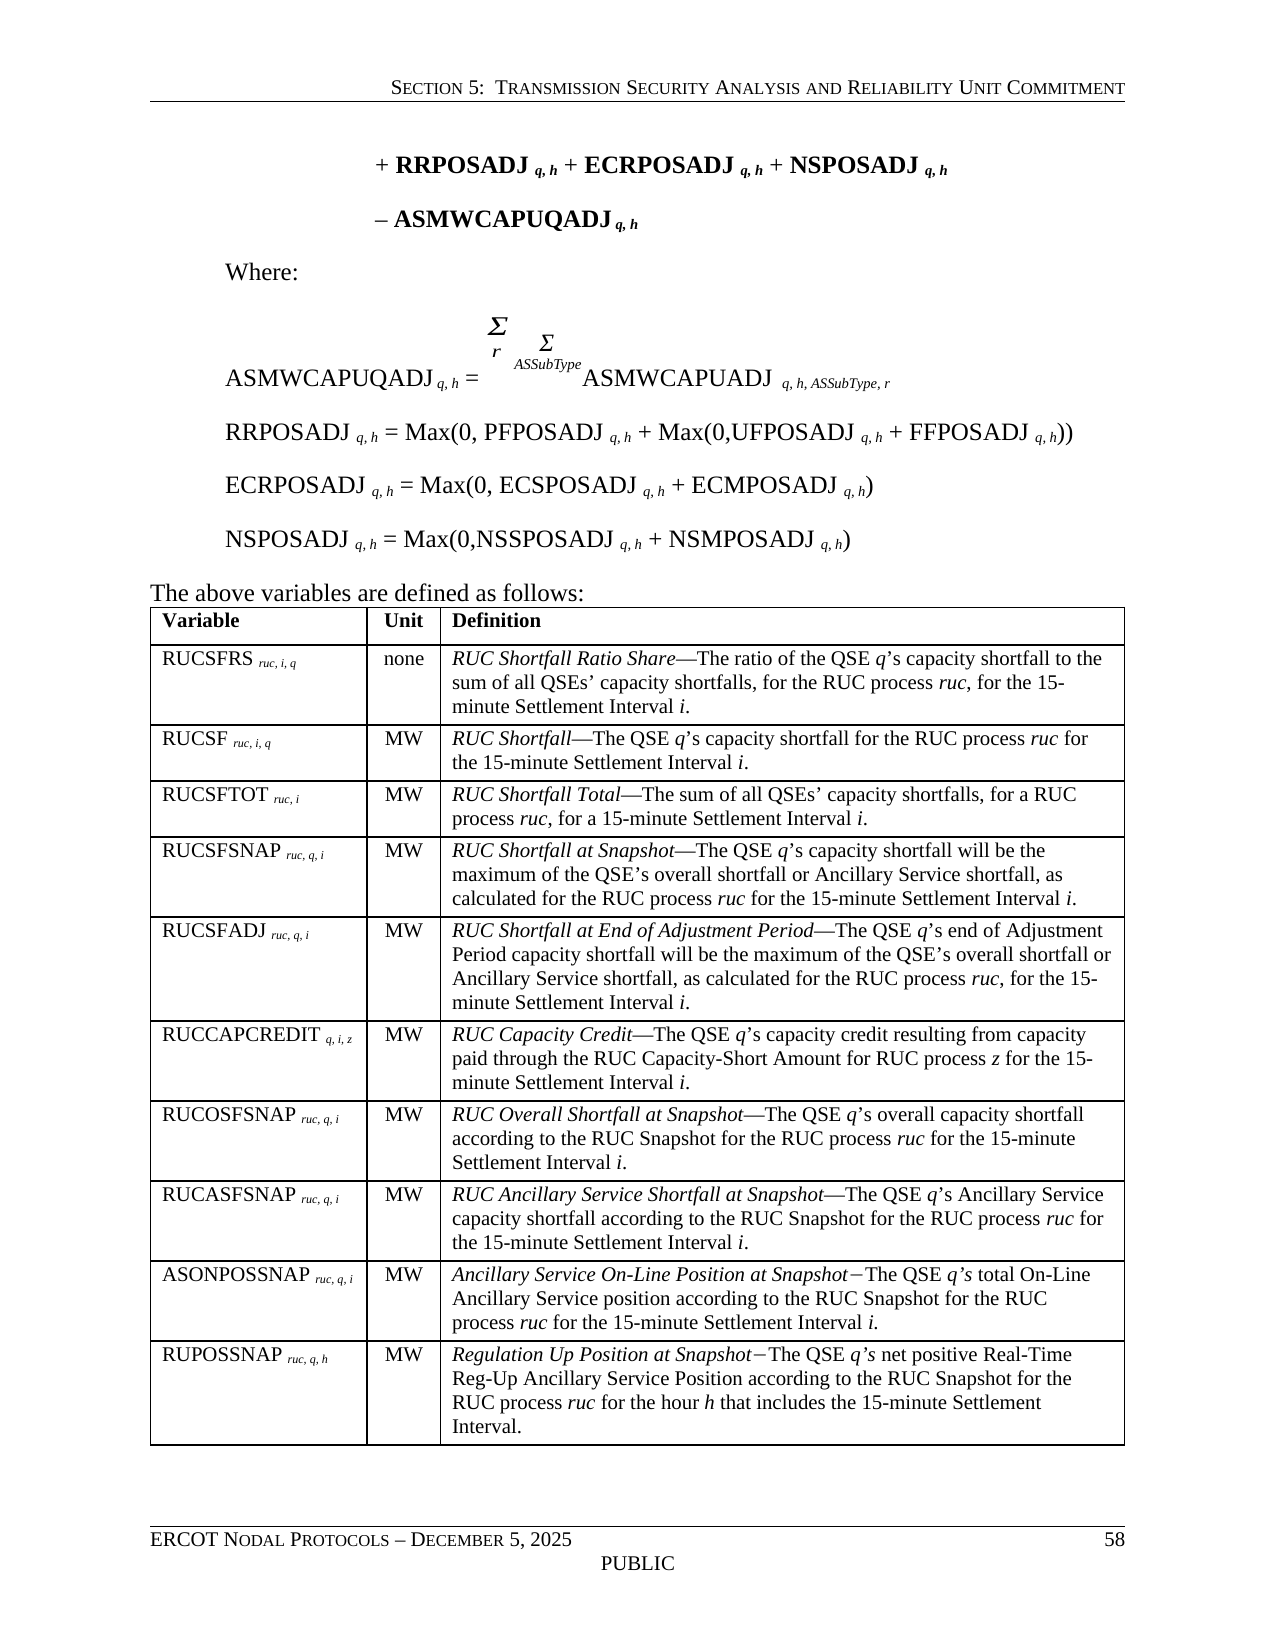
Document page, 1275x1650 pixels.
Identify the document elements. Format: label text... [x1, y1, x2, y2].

table_cell RUC Capacity Credit—The QSE q’s capacity credit resulting from capacity paid through the RUC Capacity-Short Amount for RUC process z for the 15-minute Settlement Interval i. [441, 1022, 1124, 1100]
text NSPOSADJ q, h = Max(0,NSSPOSADJ q, h + NSMPOSADJ q, h) [225, 524, 1125, 553]
table_cell MW [368, 782, 440, 836]
table_cell RUC Overall Shortfall at Snapshot—The QSE q’s overall capacity shortfall according to the RUC Snapshot for the RUC process ruc for the 15-minute Settlement Interval i. [441, 1102, 1124, 1180]
text Where: [225, 257, 1125, 286]
table_cell RUCSFRS ruc, i, q [151, 646, 366, 724]
text ECRPOSADJ q, h = Max(0, ECSPOSADJ q, h + ECMPOSADJ q, h) [225, 470, 1125, 499]
text – ASMWCAPUQADJ q, h [375, 204, 1125, 232]
table_cell MW [368, 1182, 440, 1260]
table_header Definition [441, 608, 1124, 644]
table_cell Regulation Up Position at SnapshotThe QSE q’s net positive Real-Time Reg-Up Ancillary Service Position according to the RUC Snapshot for the RUC process ruc for the hour h that includes the 15-minute Settlement Interval. [441, 1342, 1124, 1444]
table_cell MW [368, 1262, 440, 1340]
table_cell RUCOSFSNAP ruc, q, i [151, 1102, 366, 1180]
table_cell Ancillary Service On-Line Position at SnapshotThe QSE q’s total On-Line Ancillary Service position according to the RUC Snapshot for the RUC process ruc for the 15-minute Settlement Interval i. [441, 1262, 1124, 1340]
text RRPOSADJ q, h = Max(0, PFPOSADJ q, h + Max(0,UFPOSADJ q, h + FFPOSADJ q, h)) [225, 417, 1125, 445]
table_cell RUPOSSNAP ruc, q, h [151, 1342, 366, 1444]
table_cell MW [368, 1022, 440, 1100]
table_cell RUCSFTOT ruc, i [151, 782, 366, 836]
table_cell MW [368, 918, 440, 1020]
table_cell RUC Shortfall—The QSE q’s capacity shortfall for the RUC process ruc for the 15-minute Settlement Interval i. [441, 726, 1124, 780]
table_cell MW [368, 726, 440, 780]
table_cell RUC Ancillary Service Shortfall at Snapshot—The QSE q’s Ancillary Service capacity shortfall according to the RUC Snapshot for the RUC process ruc for the 15-minute Settlement Interval i. [441, 1182, 1124, 1260]
table_cell RUC Shortfall Total—The sum of all QSEs’ capacity shortfalls, for a RUC process ruc, for a 15-minute Settlement Interval i. [441, 782, 1124, 836]
text ASMWCAPUQADJ q, h = ASMWCAPUADJ q, h, ASSubType, r [225, 311, 1125, 392]
table_header Variable [151, 608, 366, 644]
table_cell RUC Shortfall at Snapshot—The QSE q’s capacity shortfall will be the maximum of the QSE’s overall shortfall or Ancillary Service shortfall, as calculated for the RUC process ruc for the 15-minute Settlement Interval i. [441, 838, 1124, 916]
table_cell RUCCAPCREDIT q, i, z [151, 1022, 366, 1100]
text + RRPOSADJ q, h + ECRPOSADJ q, h + NSPOSADJ q, h [375, 150, 1125, 179]
table_cell RUCSFADJ ruc, q, i [151, 918, 366, 1020]
table_cell ASONPOSSNAP ruc, q, i [151, 1262, 366, 1340]
table_cell RUCSF ruc, i, q [151, 726, 366, 780]
text The above variables are defined as follows: [150, 578, 1125, 607]
table_cell RUC Shortfall Ratio Share—The ratio of the QSE q’s capacity shortfall to the sum of all QSEs’ capacity shortfalls, for the RUC process ruc, for the 15-minute Settlement Interval i. [441, 646, 1124, 724]
table_cell MW [368, 1102, 440, 1180]
table_cell RUCSFSNAP ruc, q, i [151, 838, 366, 916]
table_cell MW [368, 838, 440, 916]
table_cell none [368, 646, 440, 724]
table_cell RUC Shortfall at End of Adjustment Period—The QSE q’s end of Adjustment Period capacity shortfall will be the maximum of the QSE’s overall shortfall or Ancillary Service shortfall, as calculated for the RUC process ruc, for the 15-minute Settlement Interval i. [441, 918, 1124, 1020]
table_cell RUCASFSNAP ruc, q, i [151, 1182, 366, 1260]
table_cell MW [368, 1342, 440, 1444]
table_header Unit [368, 608, 440, 644]
